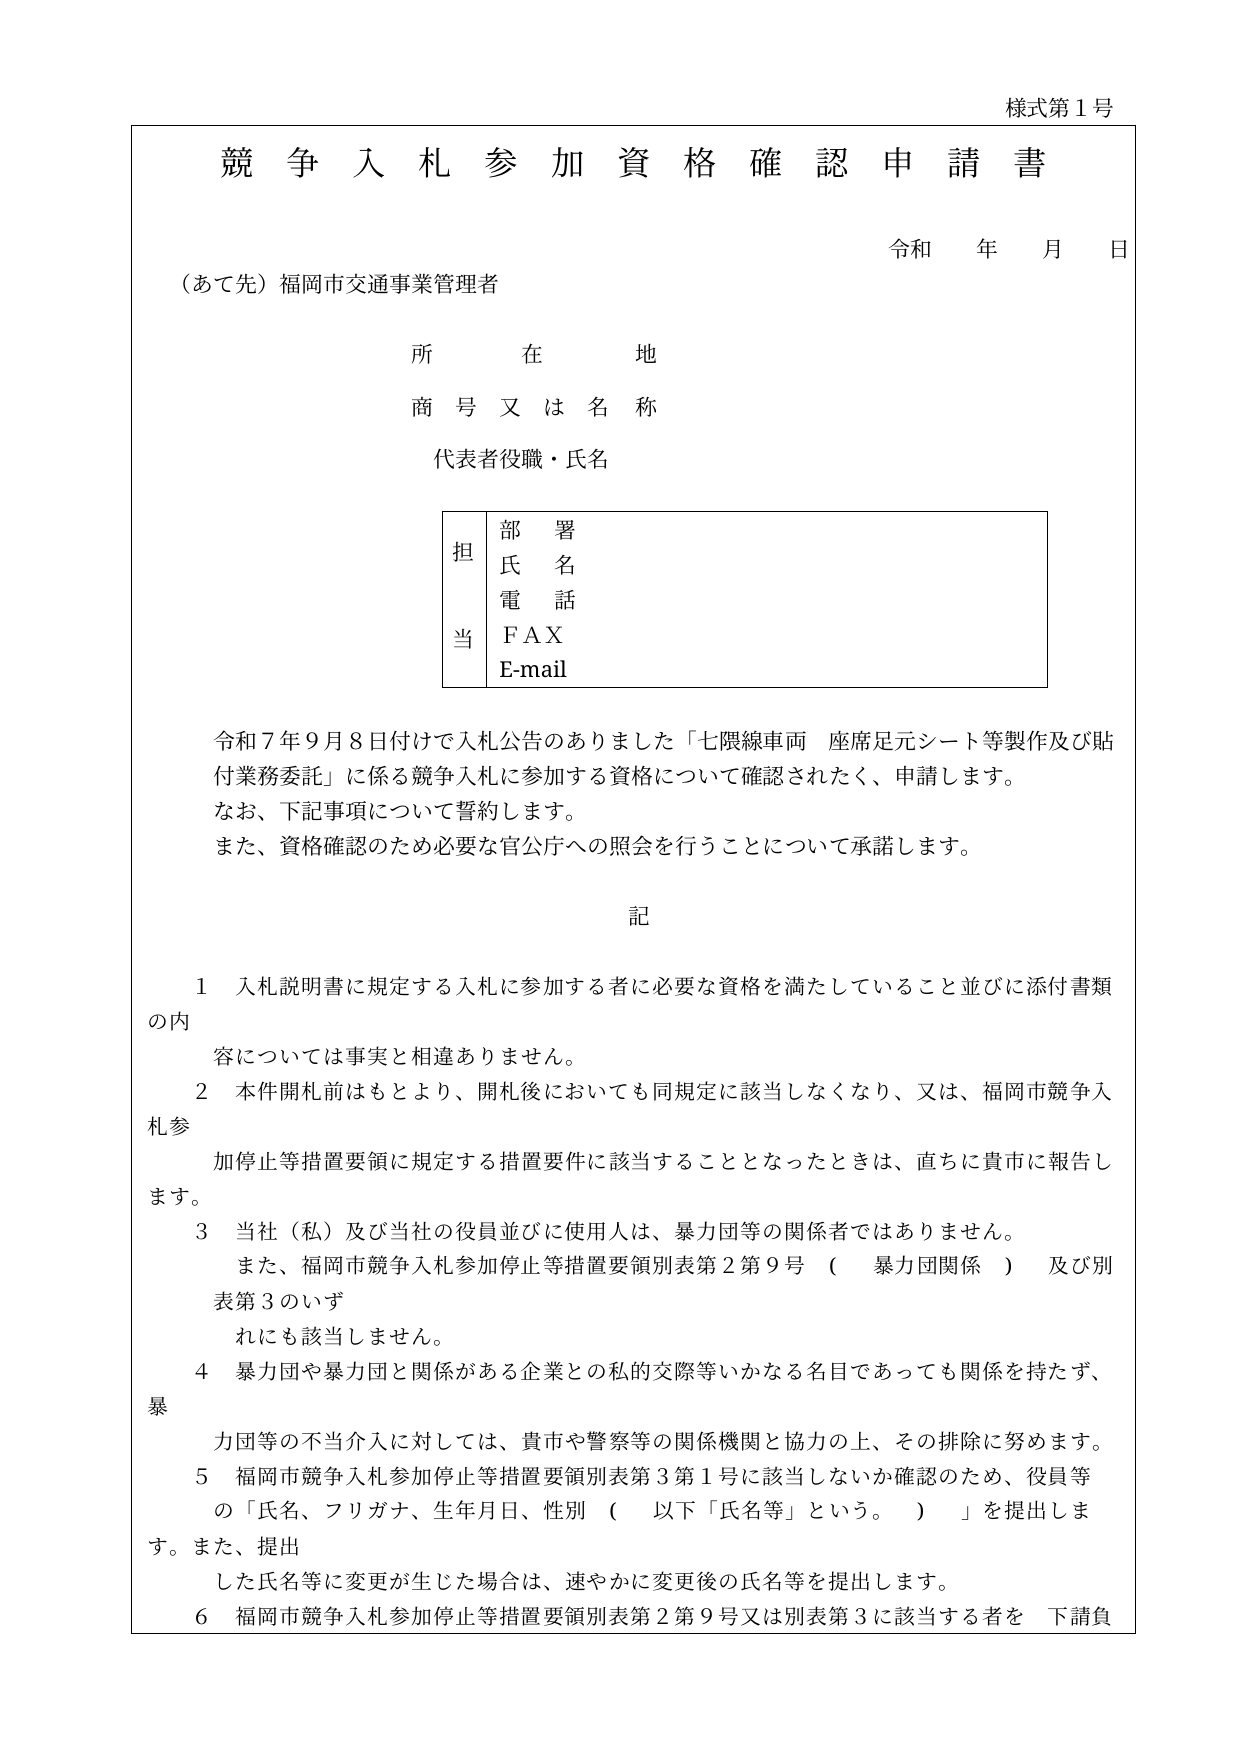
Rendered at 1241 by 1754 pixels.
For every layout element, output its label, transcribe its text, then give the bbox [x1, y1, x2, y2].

text 様式第１号 [126, 89, 1114, 124]
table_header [132, 126, 1135, 1633]
